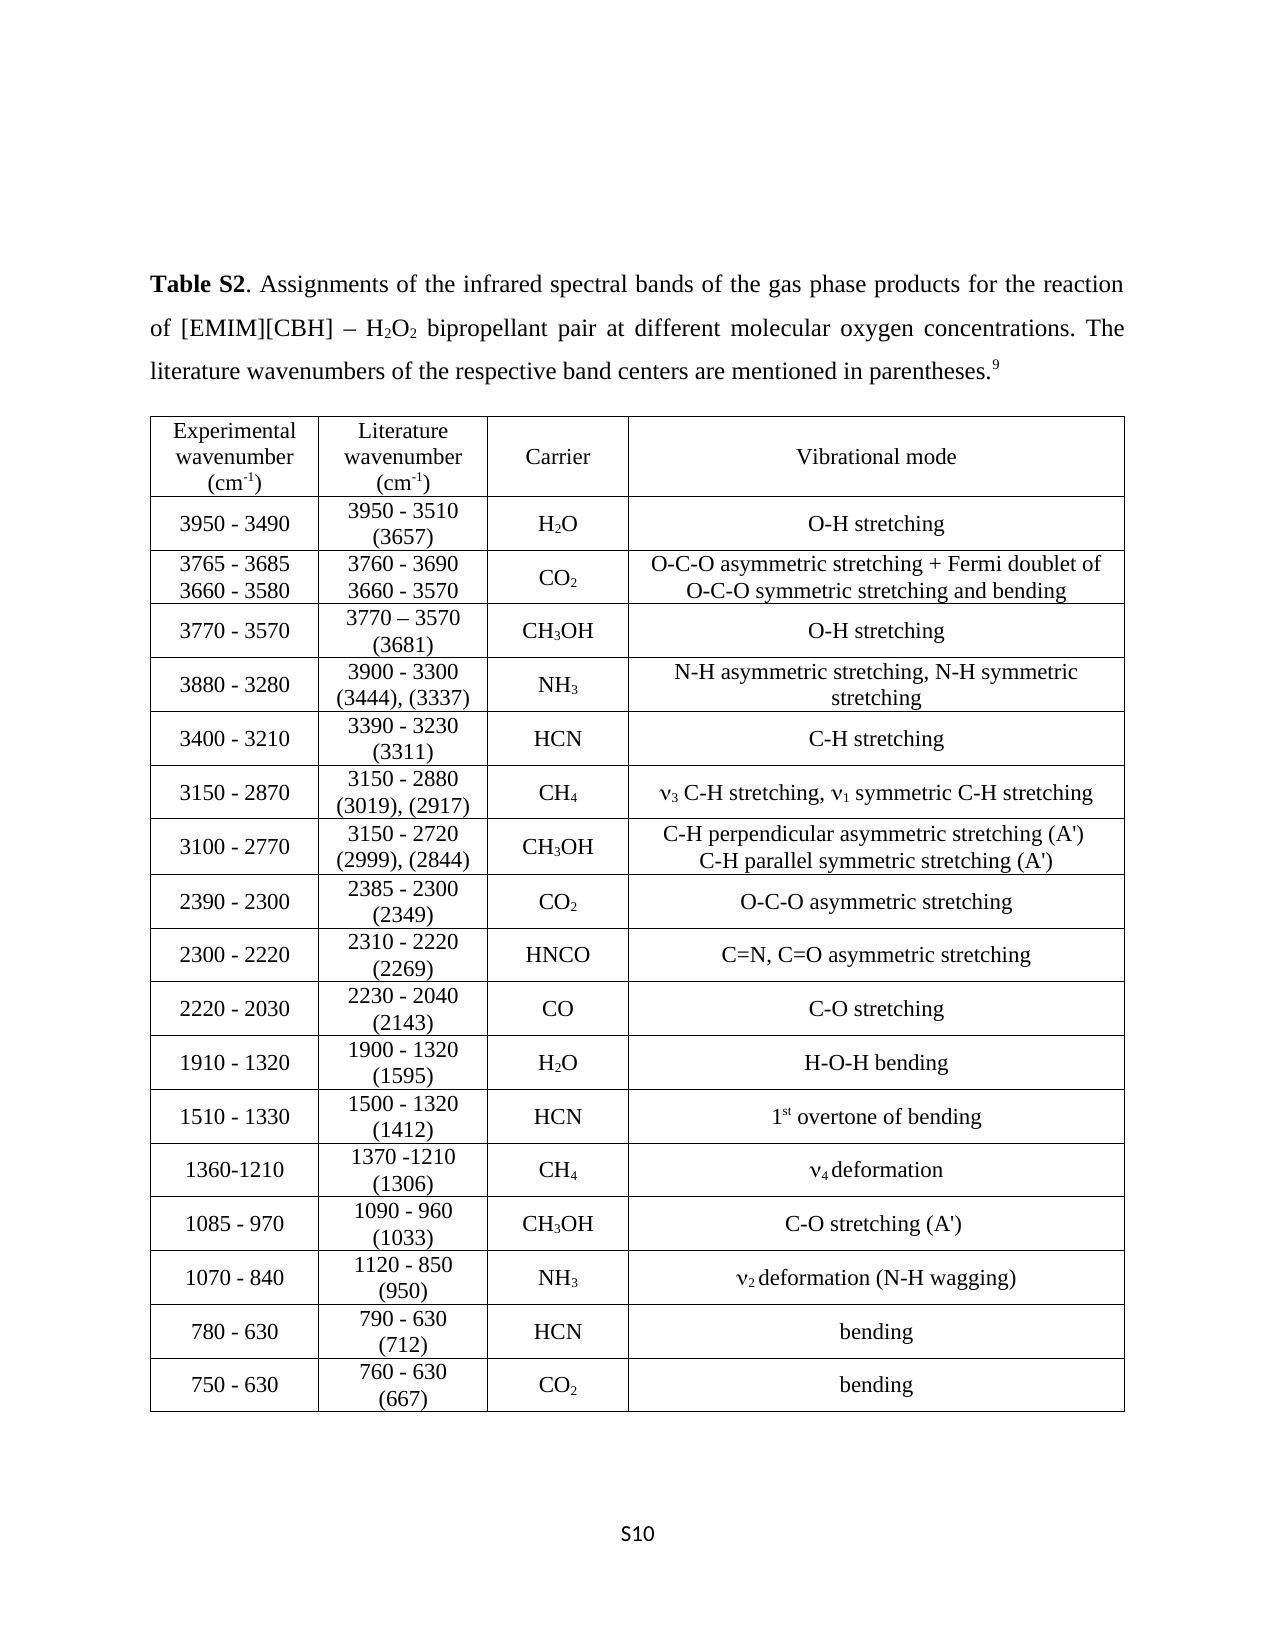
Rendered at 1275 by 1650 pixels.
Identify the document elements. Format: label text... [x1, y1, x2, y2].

table_cell CH3OH [488, 819, 628, 874]
table_cell 2 deformation (N-H wagging) [629, 1251, 1124, 1304]
table_header Experimental wavenumber (cm-1) [151, 417, 318, 496]
table_cell 1510 - 1330 [151, 1090, 318, 1142]
table_cell 3900 - 3300 (3444), (3337) [319, 658, 487, 711]
table_cell 3 C-H stretching, 1 symmetric C-H stretching [629, 766, 1124, 818]
table_cell CO2 [488, 875, 628, 927]
table_cell 4 deformation [629, 1144, 1124, 1196]
table_cell 1370 -1210 (1306) [319, 1144, 487, 1196]
table_cell 3880 - 3280 [151, 658, 318, 711]
table_header Literature wavenumber (cm-1) [319, 417, 487, 496]
table_cell CO2 [488, 1359, 628, 1411]
table_cell 790 - 630 (712) [319, 1305, 487, 1357]
table_cell 750 - 630 [151, 1359, 318, 1411]
table_cell 3150 - 2720 (2999), (2844) [319, 819, 487, 874]
table_cell H2O [488, 1036, 628, 1089]
table_cell CH4 [488, 766, 628, 818]
table_cell bending [629, 1359, 1124, 1411]
table_cell O-C-O asymmetric stretching [629, 875, 1124, 927]
table_cell C-H perpendicular asymmetric stretching (A') C-H parallel symmetric stretching (A') [629, 819, 1124, 874]
text Table S2. Assignments of the infrared spectral bands of the gas phase products for the reaction of [EMIM][CBH] – H2O2 bipropellant pair at different molecular oxygen concentrations. The literature wavenumbers of the respective band centers are mentioned in parentheses.9 [150, 269, 1125, 384]
table_cell 2230 - 2040 (2143) [319, 982, 487, 1035]
table_cell C-H stretching [629, 712, 1124, 764]
table_cell 3400 - 3210 [151, 712, 318, 764]
table_cell C-O stretching (A') [629, 1197, 1124, 1250]
table_cell 1900 - 1320 (1595) [319, 1036, 487, 1089]
table_cell 1st overtone of bending [629, 1090, 1124, 1142]
table_cell 3950 - 3490 [151, 497, 318, 549]
table_cell 1360-1210 [151, 1144, 318, 1196]
table_cell 2300 - 2220 [151, 929, 318, 981]
table_cell CO2 [488, 551, 628, 603]
table_cell 1090 - 960 (1033) [319, 1197, 487, 1250]
table_cell C=N, C=O asymmetric stretching [629, 929, 1124, 981]
table_cell 3950 - 3510 (3657) [319, 497, 487, 549]
table_cell 1120 - 850 (950) [319, 1251, 487, 1304]
table_header Vibrational mode [629, 417, 1124, 496]
table_cell 3100 - 2770 [151, 819, 318, 874]
table_cell NH3 [488, 1251, 628, 1304]
table_cell HCN [488, 1305, 628, 1357]
table_cell H2O [488, 497, 628, 549]
table_cell NH3 [488, 658, 628, 711]
table_cell N-H asymmetric stretching, N-H symmetric stretching [629, 658, 1124, 711]
table_cell 3770 - 3570 [151, 604, 318, 657]
table_cell CH3OH [488, 1197, 628, 1250]
table_cell 3150 - 2880 (3019), (2917) [319, 766, 487, 818]
table_cell 2310 - 2220 (2269) [319, 929, 487, 981]
table_cell HNCO [488, 929, 628, 981]
table_cell 3770 – 3570 (3681) [319, 604, 487, 657]
table_cell bending [629, 1305, 1124, 1357]
table_cell HCN [488, 712, 628, 764]
table_cell CH4 [488, 1144, 628, 1196]
table_cell H-O-H bending [629, 1036, 1124, 1089]
table_cell 1070 - 840 [151, 1251, 318, 1304]
table_cell 1500 - 1320 (1412) [319, 1090, 487, 1142]
table_cell 2220 - 2030 [151, 982, 318, 1035]
table_cell 3760 - 3690 3660 - 3570 [319, 551, 487, 603]
table_cell CH3OH [488, 604, 628, 657]
table_cell HCN [488, 1090, 628, 1142]
table_cell 780 - 630 [151, 1305, 318, 1357]
table_cell 760 - 630 (667) [319, 1359, 487, 1411]
table_cell O-H stretching [629, 604, 1124, 657]
table_cell C-O stretching [629, 982, 1124, 1035]
table_cell 3150 - 2870 [151, 766, 318, 818]
table_cell 3765 - 3685 3660 - 3580 [151, 551, 318, 603]
table_cell 1085 - 970 [151, 1197, 318, 1250]
table_cell O-H stretching [629, 497, 1124, 549]
table_cell O-C-O asymmetric stretching + Fermi doublet of O-C-O symmetric stretching and bending [629, 551, 1124, 603]
table_header Carrier [488, 417, 628, 496]
table_cell 1910 - 1320 [151, 1036, 318, 1089]
table_cell 2385 - 2300 (2349) [319, 875, 487, 927]
table_cell CO [488, 982, 628, 1035]
table_cell 2390 - 2300 [151, 875, 318, 927]
table_cell 3390 - 3230 (3311) [319, 712, 487, 764]
